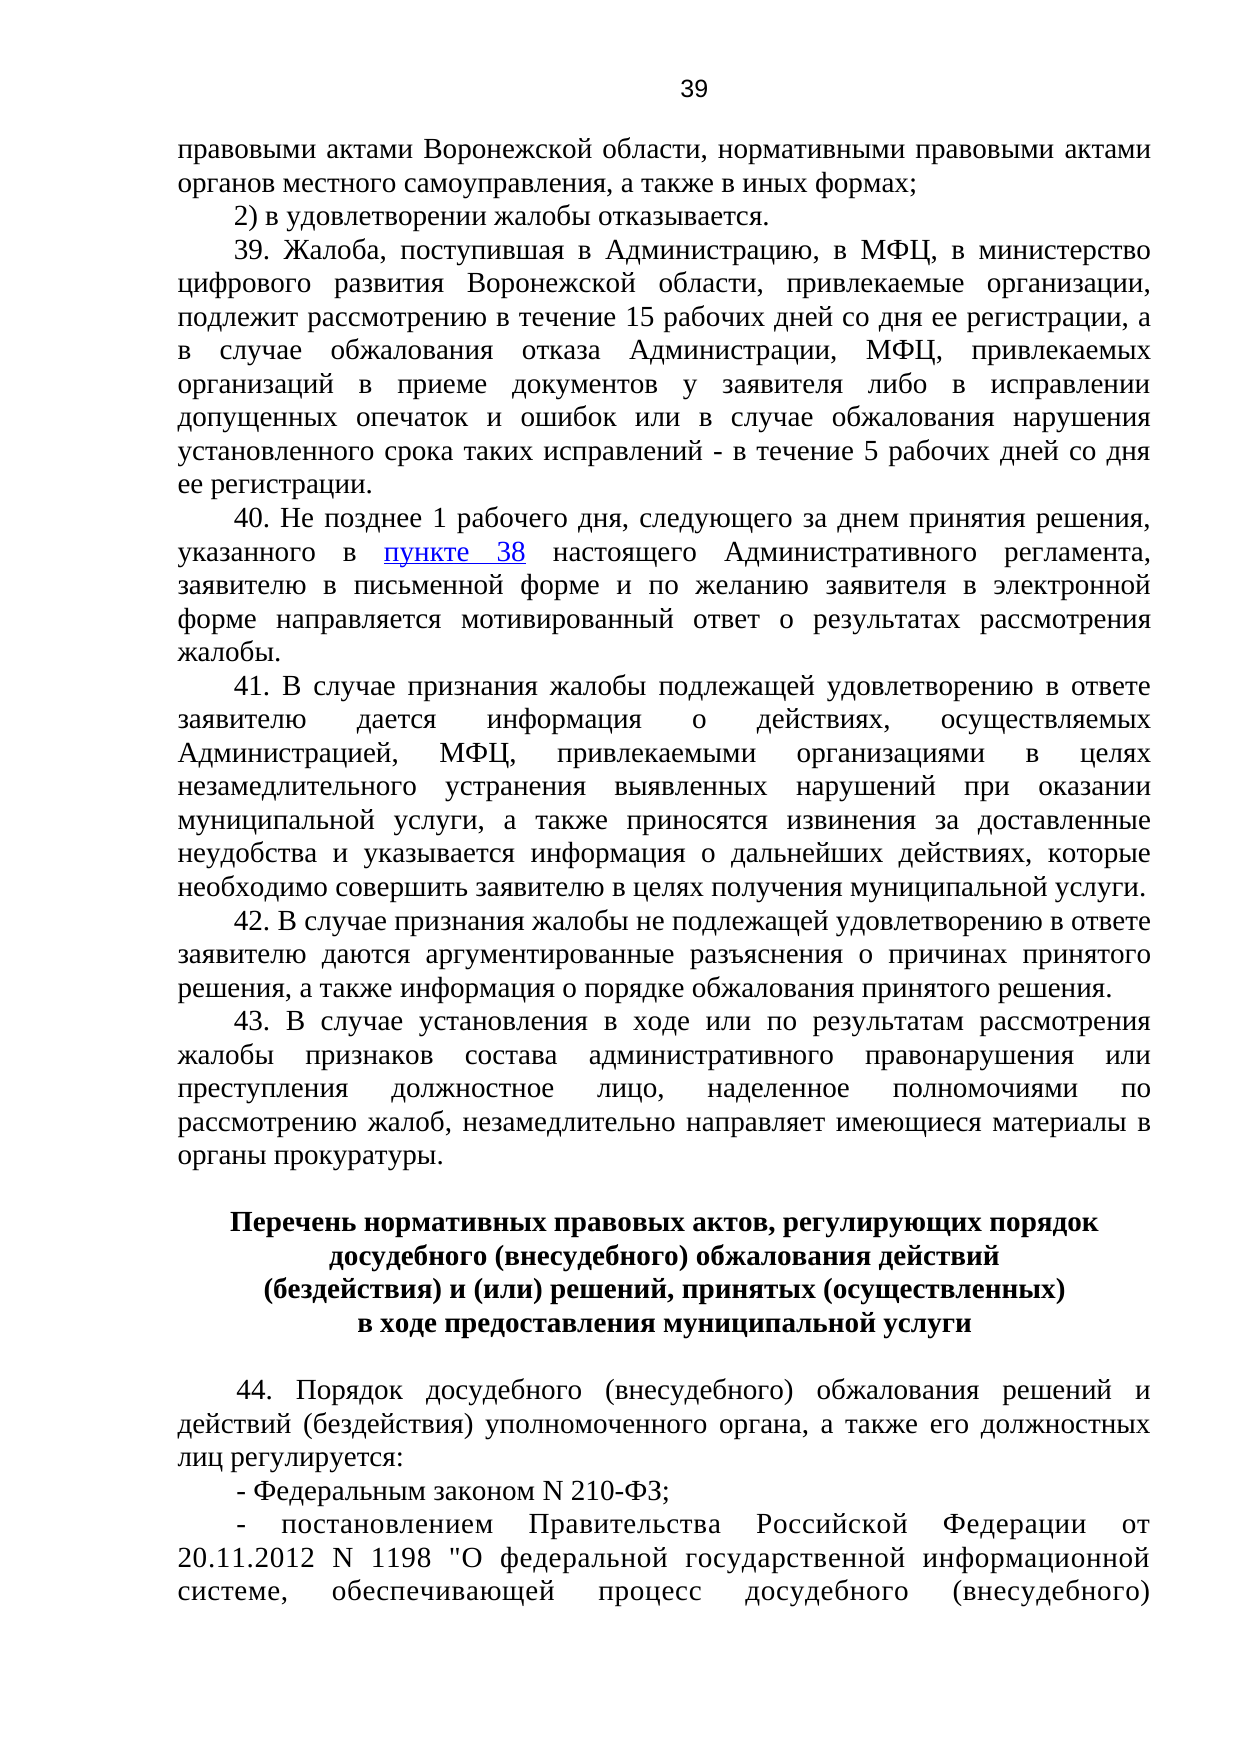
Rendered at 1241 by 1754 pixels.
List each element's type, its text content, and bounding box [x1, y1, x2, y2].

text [177, 131, 1152, 198]
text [177, 1506, 1152, 1607]
subtitle досудебного (внесудебного) обжалования действий [177, 1238, 1152, 1272]
subtitle в ходе предоставления муниципальной услуги [177, 1305, 1152, 1339]
text 43. В случае установления в ходе или по результатам рассмотрения жалобы признаков состава административного правонарушения или преступления должностное лицо, наделенное полномочиями по рассмотрению жалоб, незамедлительно направляет имеющиеся материалы в органы прокуратуры. [177, 1003, 1152, 1171]
text 42. В случае признания жалобы не подлежащей удовлетворению в ответе заявителю даются аргументированные разъяснения о причинах принятого решения, а также информация о порядке обжалования принятого решения. [177, 903, 1152, 1003]
text - Федеральным законом N 210-ФЗ; [177, 1473, 1152, 1506]
text 44. Порядок досудебного (внесудебного) обжалования решений и действий (бездействия) уполномоченного органа, а также его должностных лиц регулируется: [177, 1372, 1152, 1473]
text 41. В случае признания жалобы подлежащей удовлетворению в ответе заявителю дается информация о действиях, осуществляемых Администрацией, МФЦ, привлекаемыми организациями в целях незамедлительного устранения выявленных нарушений при оказании муниципальной услуги, а также приносятся извинения за доставленные неудобства и указывается информация о дальнейших действиях, которые необходимо совершить заявителю в целях получения муниципальной услуги. [177, 668, 1152, 903]
text 2) в удовлетворении жалобы отказывается. [177, 198, 1152, 232]
text 40. Не позднее 1 рабочего дня, следующего за днем принятия решения, указанного в пункте 38 настоящего Административного регламента, заявителю в письменной форме и по желанию заявителя в электронной форме направляется мотивированный ответ о результатах рассмотрения жалобы. [177, 500, 1152, 668]
text 39. Жалоба, поступившая в Администрацию, в МФЦ, в министерство цифрового развития Воронежской области, привлекаемые организации, подлежит рассмотрению в течение 15 рабочих дней со дня ее регистрации, а в случае обжалования отказа Администрации, МФЦ, привлекаемых организаций в приеме документов у заявителя либо в исправлении допущенных опечаток и ошибок или в случае обжалования нарушения установленного срока таких исправлений - в течение 5 рабочих дней со дня ее регистрации. [177, 232, 1152, 500]
subtitle (бездействия) и (или) решений, принятых (осуществленных) [177, 1272, 1152, 1305]
subtitle Перечень нормативных правовых актов, регулирующих порядок [177, 1204, 1152, 1238]
